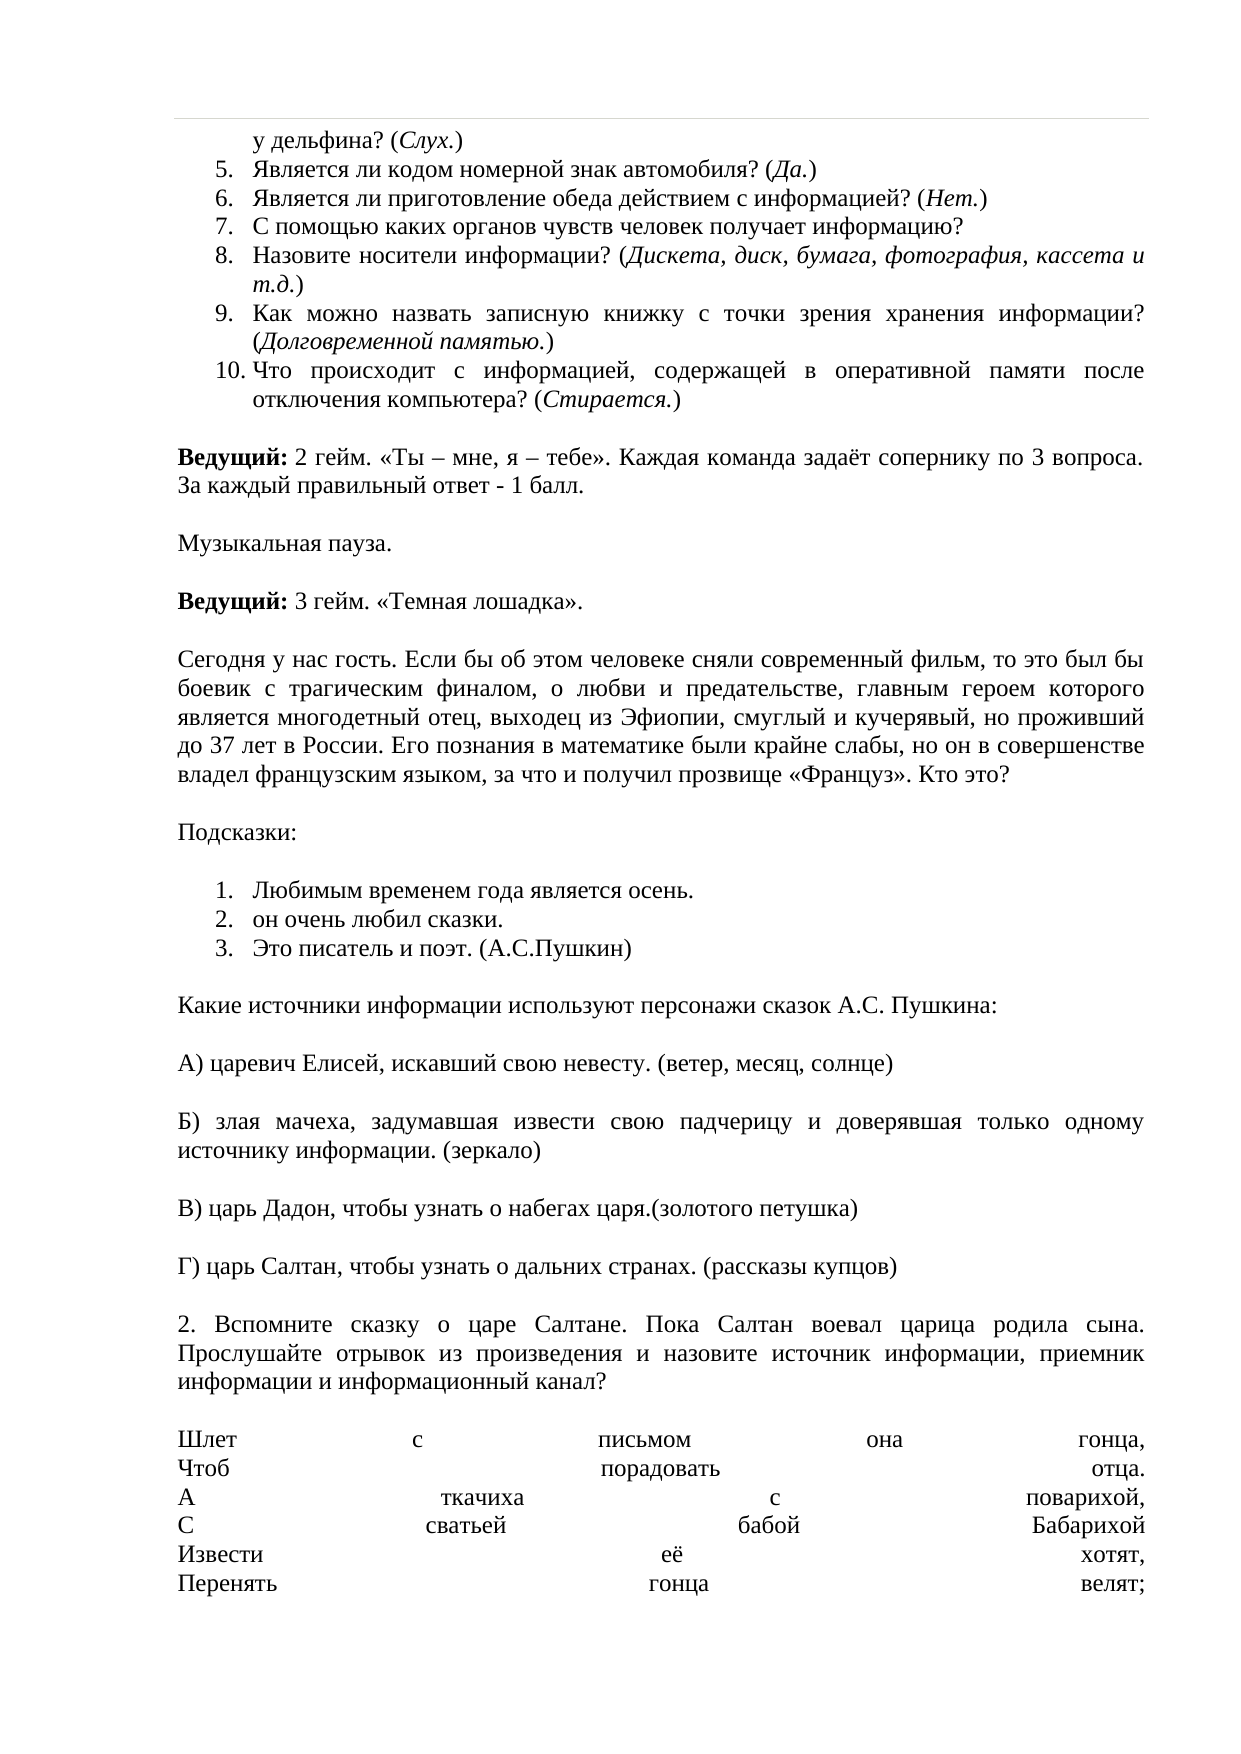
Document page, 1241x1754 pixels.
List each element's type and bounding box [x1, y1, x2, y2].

table_cell [174, 119, 1148, 1603]
